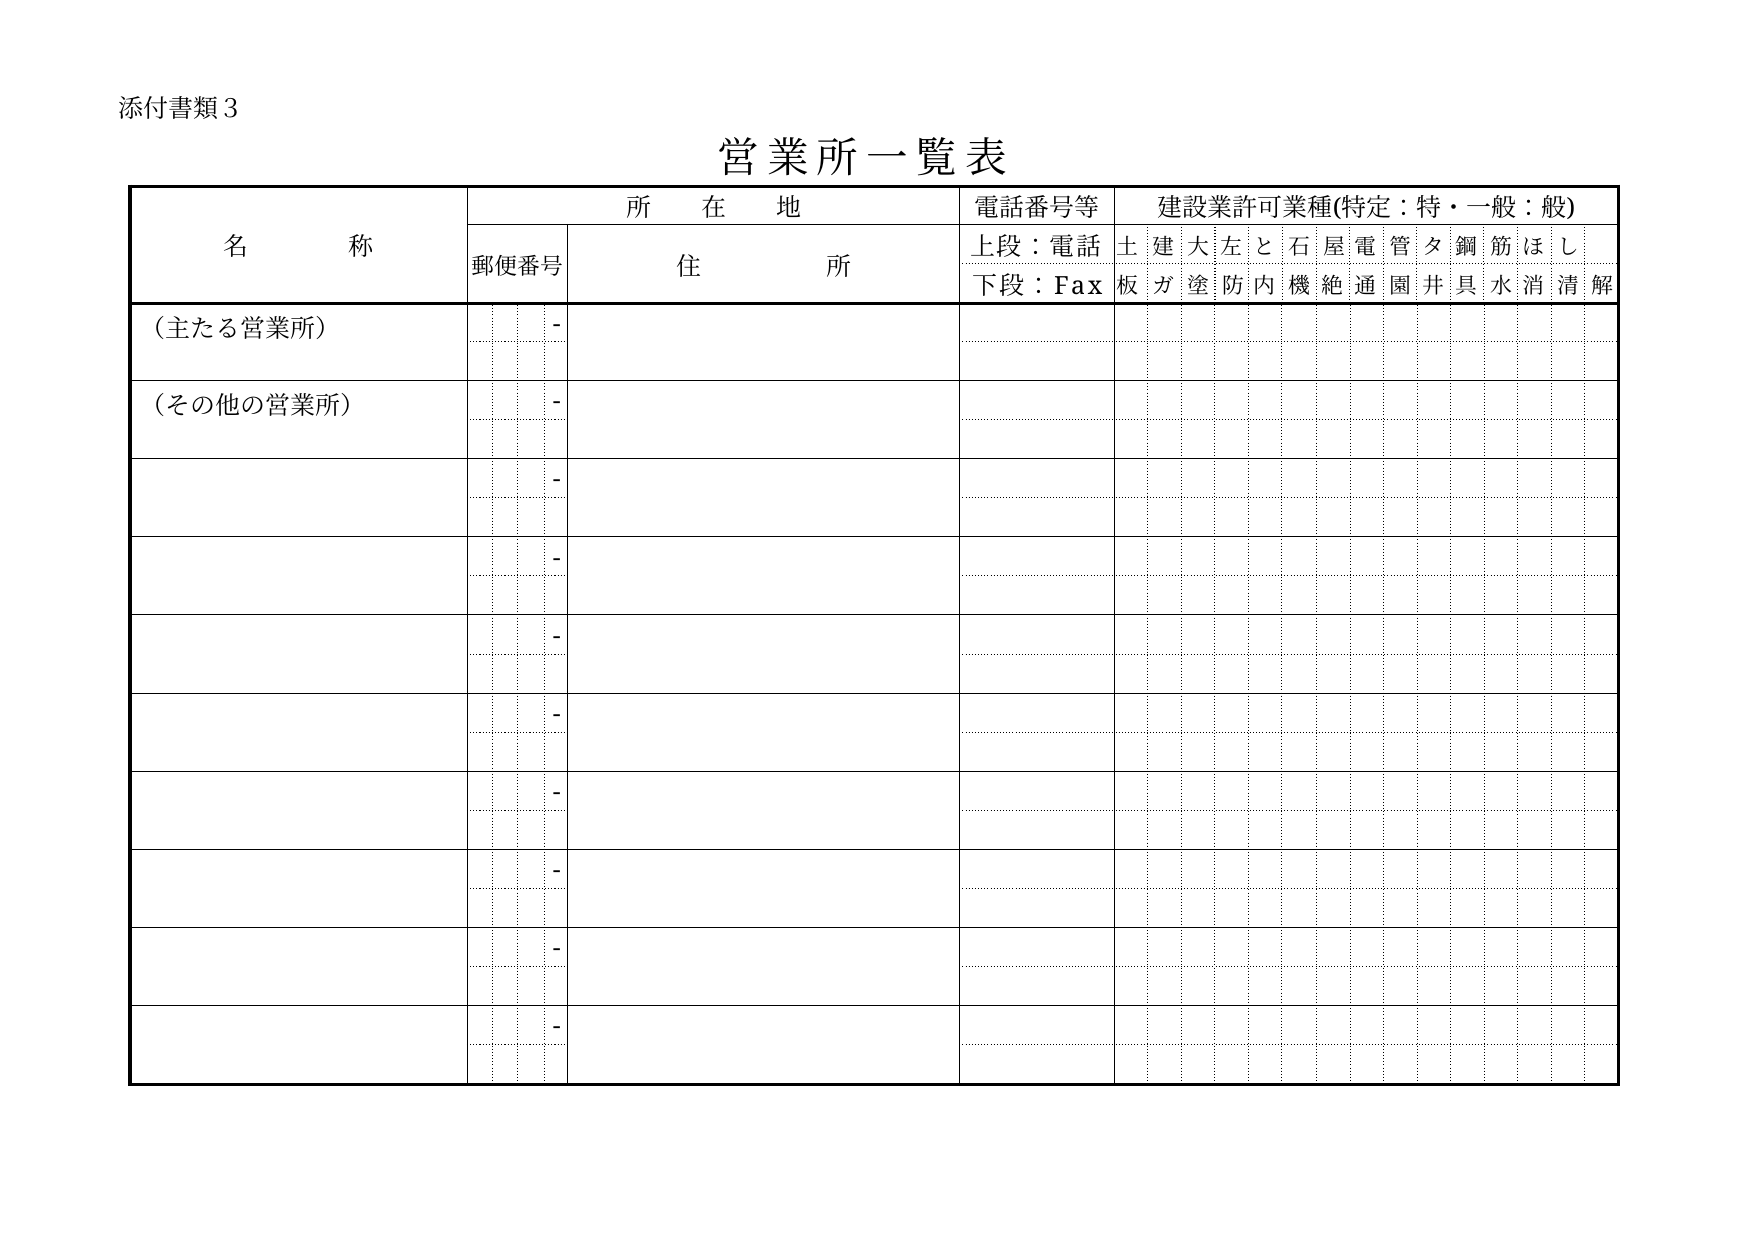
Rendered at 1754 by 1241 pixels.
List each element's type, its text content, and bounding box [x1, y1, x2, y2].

table_cell [1383, 1006, 1417, 1044]
table_cell [468, 305, 492, 341]
table_cell [1282, 928, 1316, 966]
table_cell [1450, 497, 1484, 536]
table_cell [1115, 1044, 1147, 1083]
table_cell [1316, 419, 1350, 458]
table_cell [518, 1044, 544, 1083]
table_cell [468, 419, 492, 458]
table_cell [1418, 305, 1450, 341]
table_cell 清 [1551, 263, 1585, 302]
table_cell [1147, 459, 1182, 497]
table_cell [1249, 341, 1282, 380]
table_cell [518, 497, 544, 536]
table_cell [1552, 537, 1585, 575]
table_cell [1249, 694, 1282, 732]
table_cell 電 [1350, 225, 1383, 263]
table_cell [468, 694, 492, 732]
table_cell [1585, 810, 1617, 849]
table_cell [1115, 888, 1147, 927]
table_cell [1552, 419, 1585, 458]
table_cell [518, 654, 544, 692]
table_cell [960, 459, 1114, 497]
table_cell [1518, 654, 1552, 692]
table_cell [1147, 966, 1182, 1005]
table_cell [1585, 850, 1617, 888]
table_cell [1115, 654, 1147, 692]
table_cell [1147, 772, 1182, 810]
table_cell [132, 928, 467, 1005]
table_cell [1147, 615, 1182, 653]
table_cell 郵便番号 [468, 225, 567, 302]
table_cell [1282, 575, 1316, 614]
table_cell [1214, 381, 1249, 419]
table_cell [1182, 497, 1214, 536]
table_cell [1115, 694, 1147, 732]
table_cell [1383, 810, 1417, 849]
table_cell [518, 928, 544, 966]
table_cell [960, 732, 1114, 771]
table_cell [518, 694, 544, 732]
table_cell [1552, 381, 1585, 419]
table_cell [1350, 772, 1383, 810]
table_cell [132, 459, 467, 536]
table_cell [1383, 850, 1417, 888]
table_cell 屋 [1316, 225, 1349, 263]
table_cell [1182, 654, 1214, 692]
table_cell [1418, 732, 1450, 771]
table_cell [1585, 459, 1617, 497]
table_cell [1485, 1006, 1517, 1044]
table_cell [1585, 772, 1617, 810]
table_cell [1282, 615, 1316, 653]
table_cell [1350, 575, 1383, 614]
table_cell [132, 772, 467, 849]
table_cell 石 [1282, 225, 1316, 263]
table_cell [1518, 575, 1552, 614]
table_cell [1418, 694, 1450, 732]
table_cell [1383, 615, 1417, 653]
table_cell [1518, 615, 1552, 653]
table_cell [1115, 810, 1147, 849]
table_cell [1316, 615, 1350, 653]
table_cell [1552, 810, 1585, 849]
table_cell [1316, 966, 1350, 1005]
table_cell [1418, 1006, 1450, 1044]
table_cell [1383, 497, 1417, 536]
table_cell [468, 888, 492, 927]
table_cell [1418, 928, 1450, 966]
table_cell [1450, 966, 1484, 1005]
table_cell [1249, 537, 1282, 575]
table_cell [1214, 341, 1249, 380]
table_cell [468, 732, 492, 771]
table_cell [518, 459, 544, 497]
table_cell [1214, 966, 1249, 1005]
table_cell [960, 654, 1114, 692]
table_cell （主たる営業所） [132, 305, 467, 380]
table_cell [1147, 497, 1182, 536]
table_cell [1350, 888, 1383, 927]
table_cell [1383, 928, 1417, 966]
table_cell ‐ [544, 694, 567, 732]
table_cell [1249, 1044, 1282, 1083]
table_cell [1450, 575, 1484, 614]
table_cell [1282, 888, 1316, 927]
table_cell [493, 537, 517, 575]
table_cell [1485, 575, 1517, 614]
table_cell [1552, 772, 1585, 810]
table_cell [1418, 1044, 1450, 1083]
table_cell [1182, 732, 1214, 771]
table_cell [1418, 381, 1450, 419]
table_cell [1450, 615, 1484, 653]
table_cell [960, 772, 1114, 810]
table_cell [1316, 305, 1350, 341]
table_cell [1450, 888, 1484, 927]
table_cell [1585, 419, 1617, 458]
table_cell ‐ [544, 381, 567, 419]
table_cell 下段：Fax [960, 263, 1114, 302]
table_cell [1450, 381, 1484, 419]
table_cell [1518, 497, 1552, 536]
table_cell [1282, 772, 1316, 810]
table_cell [1383, 694, 1417, 732]
table_cell [1418, 772, 1450, 810]
table_cell [1383, 381, 1417, 419]
table_cell 住 所 [568, 225, 959, 302]
table_cell [1147, 575, 1182, 614]
table_cell [960, 575, 1114, 614]
table_cell [1418, 537, 1450, 575]
table_cell [493, 694, 517, 732]
table_cell [518, 341, 544, 380]
table_cell [1214, 615, 1249, 653]
table_cell [518, 419, 544, 458]
table_cell [1182, 381, 1214, 419]
table_cell [493, 381, 517, 419]
table_cell [1214, 850, 1249, 888]
table_cell ‐ [544, 537, 567, 575]
table_cell [1350, 1006, 1383, 1044]
table_cell [1115, 537, 1147, 575]
table_cell [132, 1006, 467, 1083]
table_header 所 在 地 [468, 188, 959, 224]
table_cell [1518, 928, 1552, 966]
table_cell [1249, 497, 1282, 536]
table_cell （その他の営業所） [132, 381, 467, 458]
table_cell [1282, 810, 1316, 849]
table_cell [960, 850, 1114, 888]
table_cell [1182, 810, 1214, 849]
table_cell [468, 615, 492, 653]
table_cell [493, 810, 517, 849]
table_cell [1552, 341, 1585, 380]
table_cell [1485, 459, 1517, 497]
table_cell [1585, 575, 1617, 614]
table_cell [1316, 341, 1350, 380]
table_cell [1115, 419, 1147, 458]
table_cell [1249, 459, 1282, 497]
table_cell [1383, 305, 1417, 341]
table_cell [1282, 305, 1316, 341]
table_cell [1249, 966, 1282, 1005]
table_cell [1316, 575, 1350, 614]
table_cell [544, 966, 567, 1005]
table_cell [1182, 928, 1214, 966]
table_cell [468, 341, 492, 380]
table_cell [1249, 732, 1282, 771]
table_cell ‐ [544, 305, 567, 341]
table_cell [1518, 966, 1552, 1005]
table_cell [1552, 497, 1585, 536]
table_cell [468, 928, 492, 966]
table_cell 建 [1148, 225, 1182, 263]
table_cell [1115, 1006, 1147, 1044]
table_cell [1147, 1044, 1182, 1083]
table_cell [1450, 654, 1484, 692]
table_cell [1316, 459, 1350, 497]
table_cell [1182, 888, 1214, 927]
table_cell [1585, 694, 1617, 732]
table_cell [1147, 381, 1182, 419]
table_cell [1383, 772, 1417, 810]
table_cell [1115, 732, 1147, 771]
table_cell [1282, 1044, 1316, 1083]
table_cell [1418, 615, 1450, 653]
table_cell [1214, 654, 1249, 692]
table_cell [1282, 381, 1316, 419]
table_cell [1316, 381, 1350, 419]
table_cell [468, 381, 492, 419]
table_cell [1115, 459, 1147, 497]
table_cell [1485, 419, 1517, 458]
table_cell [568, 928, 959, 1005]
table_cell [1518, 732, 1552, 771]
table_cell [1147, 850, 1182, 888]
table_cell [1485, 341, 1517, 380]
table_cell [1350, 928, 1383, 966]
table_cell と [1249, 225, 1282, 263]
table_cell [468, 575, 492, 614]
table_cell [960, 694, 1114, 732]
table_cell [468, 850, 492, 888]
table_cell [1552, 575, 1585, 614]
table_cell [1485, 1044, 1517, 1083]
table_cell 内 [1249, 263, 1282, 302]
table_cell [1585, 928, 1617, 966]
table_cell [1350, 459, 1383, 497]
table_cell 筋 [1484, 225, 1517, 263]
table_cell [1214, 694, 1249, 732]
table_cell [1350, 381, 1383, 419]
table_cell [568, 305, 959, 380]
table_cell ‐ [544, 1006, 567, 1044]
table_cell ‐ [544, 928, 567, 966]
table_cell [1585, 615, 1617, 653]
table_cell [568, 772, 959, 849]
table_cell ‐ [544, 772, 567, 810]
table_cell [1182, 694, 1214, 732]
table_cell [1350, 654, 1383, 692]
table_cell [1182, 615, 1214, 653]
table_cell [468, 810, 492, 849]
table_cell [1115, 928, 1147, 966]
table_cell ほ [1518, 225, 1551, 263]
table_cell [1147, 810, 1182, 849]
table_cell [1316, 537, 1350, 575]
table_cell [1518, 537, 1552, 575]
table_cell [1249, 810, 1282, 849]
table_header 名 称 [132, 188, 467, 302]
table_cell [1282, 459, 1316, 497]
table_cell [1147, 928, 1182, 966]
table_cell [1518, 850, 1552, 888]
table_cell [1383, 419, 1417, 458]
text 営業所一覧表 [118, 124, 1606, 184]
table_cell [1450, 419, 1484, 458]
table_cell [1182, 459, 1214, 497]
table_cell [568, 381, 959, 458]
table_cell [1450, 772, 1484, 810]
table_cell [518, 575, 544, 614]
table_cell [1350, 1044, 1383, 1083]
table_cell [468, 497, 492, 536]
table_cell [1316, 654, 1350, 692]
table_cell [568, 694, 959, 771]
table_cell [493, 928, 517, 966]
table_cell [518, 615, 544, 653]
table_cell [1350, 537, 1383, 575]
table_cell [1418, 888, 1450, 927]
table_cell [1147, 419, 1182, 458]
table_cell [1383, 459, 1417, 497]
table_cell [1485, 928, 1517, 966]
table_cell [1350, 419, 1383, 458]
table_cell 土 [1115, 225, 1148, 263]
table_cell [960, 1044, 1114, 1083]
table_cell 板 [1115, 263, 1148, 302]
table_cell [1350, 966, 1383, 1005]
table_cell [1147, 341, 1182, 380]
table_cell [1552, 850, 1585, 888]
table_cell [518, 732, 544, 771]
table_cell [960, 1006, 1114, 1044]
table_cell [960, 537, 1114, 575]
table_cell [493, 341, 517, 380]
table_cell [468, 537, 492, 575]
table_cell [1552, 1044, 1585, 1083]
table_cell [1316, 732, 1350, 771]
table_cell [468, 1006, 492, 1044]
table_cell [1115, 497, 1147, 536]
table_cell [1552, 966, 1585, 1005]
table_cell [1282, 497, 1316, 536]
table_cell [1585, 732, 1617, 771]
table_cell [1552, 928, 1585, 966]
table_cell [1350, 850, 1383, 888]
table_cell [1485, 381, 1517, 419]
table_cell [1147, 732, 1182, 771]
table_cell 園 [1383, 263, 1417, 302]
table_cell 防 [1215, 263, 1249, 302]
table_cell [1214, 419, 1249, 458]
table_cell [1518, 772, 1552, 810]
table_cell [1383, 1044, 1417, 1083]
table_cell [1115, 341, 1147, 380]
table_cell [1418, 966, 1450, 1005]
table_cell [1350, 497, 1383, 536]
table_cell [1249, 772, 1282, 810]
table_cell [960, 888, 1114, 927]
table_cell [132, 850, 467, 927]
table_cell [1485, 497, 1517, 536]
table_cell [518, 305, 544, 341]
table_cell [518, 966, 544, 1005]
table_cell [1518, 1006, 1552, 1044]
table_cell [1552, 888, 1585, 927]
table_cell 解 [1585, 263, 1617, 302]
table_cell [1282, 732, 1316, 771]
table_cell [1316, 1044, 1350, 1083]
table_cell ガ [1148, 263, 1182, 302]
table_cell [1282, 694, 1316, 732]
table_cell [960, 305, 1114, 341]
table_cell [493, 497, 517, 536]
table_cell [1485, 850, 1517, 888]
table_cell [1350, 305, 1383, 341]
table_header 電話番号等 [960, 188, 1114, 224]
table_cell [1282, 654, 1316, 692]
table_cell [493, 615, 517, 653]
table_cell [1383, 575, 1417, 614]
table_cell [1485, 732, 1517, 771]
table_cell [1518, 694, 1552, 732]
table_cell [1182, 575, 1214, 614]
table_cell [1585, 305, 1617, 341]
table_cell [1485, 537, 1517, 575]
table_cell [1383, 966, 1417, 1005]
table_cell [1585, 537, 1617, 575]
table_cell [960, 341, 1114, 380]
table_cell [1418, 850, 1450, 888]
table_cell [1316, 772, 1350, 810]
table_cell [1518, 888, 1552, 927]
table_cell [1418, 341, 1450, 380]
table_cell [1383, 732, 1417, 771]
table_cell [1214, 928, 1249, 966]
table_cell [493, 850, 517, 888]
table_cell [1182, 1006, 1214, 1044]
table_cell [468, 459, 492, 497]
table_cell [468, 772, 492, 810]
table_cell [1450, 810, 1484, 849]
table_cell [1147, 694, 1182, 732]
table_cell 管 [1383, 225, 1417, 263]
table_cell [518, 888, 544, 927]
table_cell [1115, 850, 1147, 888]
table_cell [1485, 810, 1517, 849]
table_cell [1450, 732, 1484, 771]
table_cell 具 [1450, 263, 1484, 302]
table_cell [1316, 497, 1350, 536]
table_cell 塗 [1182, 263, 1215, 302]
table_cell [1418, 575, 1450, 614]
table_cell [544, 419, 567, 458]
table_cell [1518, 419, 1552, 458]
table_cell [1249, 654, 1282, 692]
table_cell 鋼 [1450, 225, 1484, 263]
table_cell [1450, 459, 1484, 497]
table_cell [1418, 810, 1450, 849]
table_cell [1115, 575, 1147, 614]
table_cell [1485, 772, 1517, 810]
table_cell [1249, 575, 1282, 614]
table_cell [960, 497, 1114, 536]
table_cell [1214, 1006, 1249, 1044]
table_cell [1249, 1006, 1282, 1044]
table_cell [1182, 537, 1214, 575]
table_cell [1552, 694, 1585, 732]
table_cell [1350, 810, 1383, 849]
table_cell [1350, 341, 1383, 380]
table_cell [1249, 381, 1282, 419]
table_cell [493, 1006, 517, 1044]
table_cell 水 [1484, 263, 1517, 302]
table_cell [544, 575, 567, 614]
table_cell [493, 654, 517, 692]
table_cell [1552, 615, 1585, 653]
table_cell [493, 966, 517, 1005]
table_cell [1383, 888, 1417, 927]
table_cell 絶 [1316, 263, 1349, 302]
table_cell [518, 772, 544, 810]
table_cell [1214, 732, 1249, 771]
table_cell [960, 381, 1114, 419]
table_cell [468, 654, 492, 692]
table_cell [1485, 654, 1517, 692]
table_cell ‐ [544, 459, 567, 497]
table_cell [493, 1044, 517, 1083]
table_cell [1316, 1006, 1350, 1044]
table_cell [1182, 966, 1214, 1005]
table_cell [1518, 381, 1552, 419]
table_cell 井 [1417, 263, 1450, 302]
table_cell [1450, 537, 1484, 575]
table_cell [1316, 928, 1350, 966]
table_cell [493, 732, 517, 771]
table_cell [1249, 850, 1282, 888]
table_cell [1147, 305, 1182, 341]
table_cell [493, 575, 517, 614]
table_cell 消 [1518, 263, 1551, 302]
table_cell [544, 810, 567, 849]
table_cell [1249, 888, 1282, 927]
table_cell [1383, 341, 1417, 380]
table_cell [1214, 888, 1249, 927]
table_cell [1282, 1006, 1316, 1044]
text 添付書類３ [118, 89, 1606, 124]
table_cell [960, 615, 1114, 653]
table_cell [1552, 1006, 1585, 1044]
table_cell [468, 966, 492, 1005]
table_cell [544, 497, 567, 536]
table_cell 上段：電話 [960, 225, 1114, 263]
table_cell [1585, 654, 1617, 692]
table_cell [1214, 305, 1249, 341]
table_cell [518, 537, 544, 575]
table_cell [1450, 850, 1484, 888]
table_cell [1282, 850, 1316, 888]
table_cell [1585, 381, 1617, 419]
table_cell [960, 810, 1114, 849]
table_cell [493, 772, 517, 810]
table_cell [1214, 537, 1249, 575]
table_cell 左 [1215, 225, 1249, 263]
table_cell [1214, 459, 1249, 497]
table_cell [568, 537, 959, 614]
table_cell [1316, 888, 1350, 927]
table_cell [1115, 381, 1147, 419]
table_cell [1585, 497, 1617, 536]
table_cell [1518, 305, 1552, 341]
table_cell [1485, 305, 1517, 341]
table_cell [1249, 928, 1282, 966]
table_cell [568, 459, 959, 536]
table_cell [1214, 772, 1249, 810]
table_cell し [1551, 225, 1585, 263]
table_cell [544, 888, 567, 927]
table_cell [1485, 694, 1517, 732]
table_cell [1518, 459, 1552, 497]
table_cell [1552, 305, 1585, 341]
table_cell [1450, 341, 1484, 380]
table_cell [1350, 694, 1383, 732]
table_cell [1552, 732, 1585, 771]
table_cell [1316, 810, 1350, 849]
table_cell [960, 928, 1114, 966]
table_cell [1214, 1044, 1249, 1083]
table_cell [1450, 1006, 1484, 1044]
table_cell [493, 305, 517, 341]
table_cell [1282, 537, 1316, 575]
table_cell [1115, 305, 1147, 341]
table_cell [1585, 341, 1617, 380]
table_cell [132, 537, 467, 614]
table_cell [1518, 1044, 1552, 1083]
table_cell [1485, 615, 1517, 653]
table_cell [1115, 966, 1147, 1005]
table_cell [544, 1044, 567, 1083]
table_cell [1585, 1044, 1617, 1083]
table_cell [1552, 654, 1585, 692]
table_cell [544, 732, 567, 771]
table_cell [960, 966, 1114, 1005]
table_cell [1147, 537, 1182, 575]
table_cell [1147, 1006, 1182, 1044]
table_cell [1383, 537, 1417, 575]
table_cell [544, 654, 567, 692]
table_cell [1316, 850, 1350, 888]
table_cell [518, 850, 544, 888]
table_cell [1147, 888, 1182, 927]
table_cell [1450, 1044, 1484, 1083]
table_cell [1518, 341, 1552, 380]
table_cell [1249, 305, 1282, 341]
table_cell ‐ [544, 615, 567, 653]
table_cell [568, 615, 959, 692]
table_cell [1182, 850, 1214, 888]
table_cell [1518, 810, 1552, 849]
table_cell [1552, 459, 1585, 497]
table_cell [1214, 497, 1249, 536]
table_cell [1485, 888, 1517, 927]
table_cell [1282, 966, 1316, 1005]
table_cell [518, 381, 544, 419]
table_cell [1585, 966, 1617, 1005]
table_cell [493, 419, 517, 458]
table_cell [1182, 305, 1214, 341]
table_cell [1249, 419, 1282, 458]
table_cell [544, 341, 567, 380]
table_cell [1214, 810, 1249, 849]
table_cell [493, 888, 517, 927]
table_cell 機 [1282, 263, 1316, 302]
table_cell [1115, 772, 1147, 810]
table_cell ‐ [544, 850, 567, 888]
table_cell [1182, 341, 1214, 380]
table_cell [468, 1044, 492, 1083]
table_cell 通 [1350, 263, 1383, 302]
table_cell [132, 615, 467, 692]
table_cell [1383, 654, 1417, 692]
table_cell [1450, 928, 1484, 966]
table_cell 大 [1182, 225, 1215, 263]
table_cell [568, 850, 959, 927]
table_cell [1418, 654, 1450, 692]
table_cell [1418, 497, 1450, 536]
table_cell [568, 1006, 959, 1083]
table_cell [1182, 1044, 1214, 1083]
table_cell [1115, 615, 1147, 653]
table_cell [1182, 772, 1214, 810]
table_cell [1585, 225, 1617, 263]
table_cell [1282, 341, 1316, 380]
table_cell [1282, 419, 1316, 458]
table_cell [132, 694, 467, 771]
table_cell [1147, 654, 1182, 692]
table_cell [960, 419, 1114, 458]
table_cell [493, 459, 517, 497]
table_cell [518, 1006, 544, 1044]
table_cell [1450, 305, 1484, 341]
table_cell [1585, 888, 1617, 927]
table_cell [1350, 615, 1383, 653]
table_cell [1214, 575, 1249, 614]
table_cell [518, 810, 544, 849]
table_cell [1249, 615, 1282, 653]
table_header 建設業許可業種(特定：特・一般：般) [1115, 188, 1617, 224]
table_cell [1182, 419, 1214, 458]
table_cell [1418, 459, 1450, 497]
table_cell [1316, 694, 1350, 732]
table_cell [1450, 694, 1484, 732]
table_cell [1350, 732, 1383, 771]
table_cell [1585, 1006, 1617, 1044]
table_cell [1485, 966, 1517, 1005]
table_cell タ [1417, 225, 1450, 263]
table_cell [1418, 419, 1450, 458]
